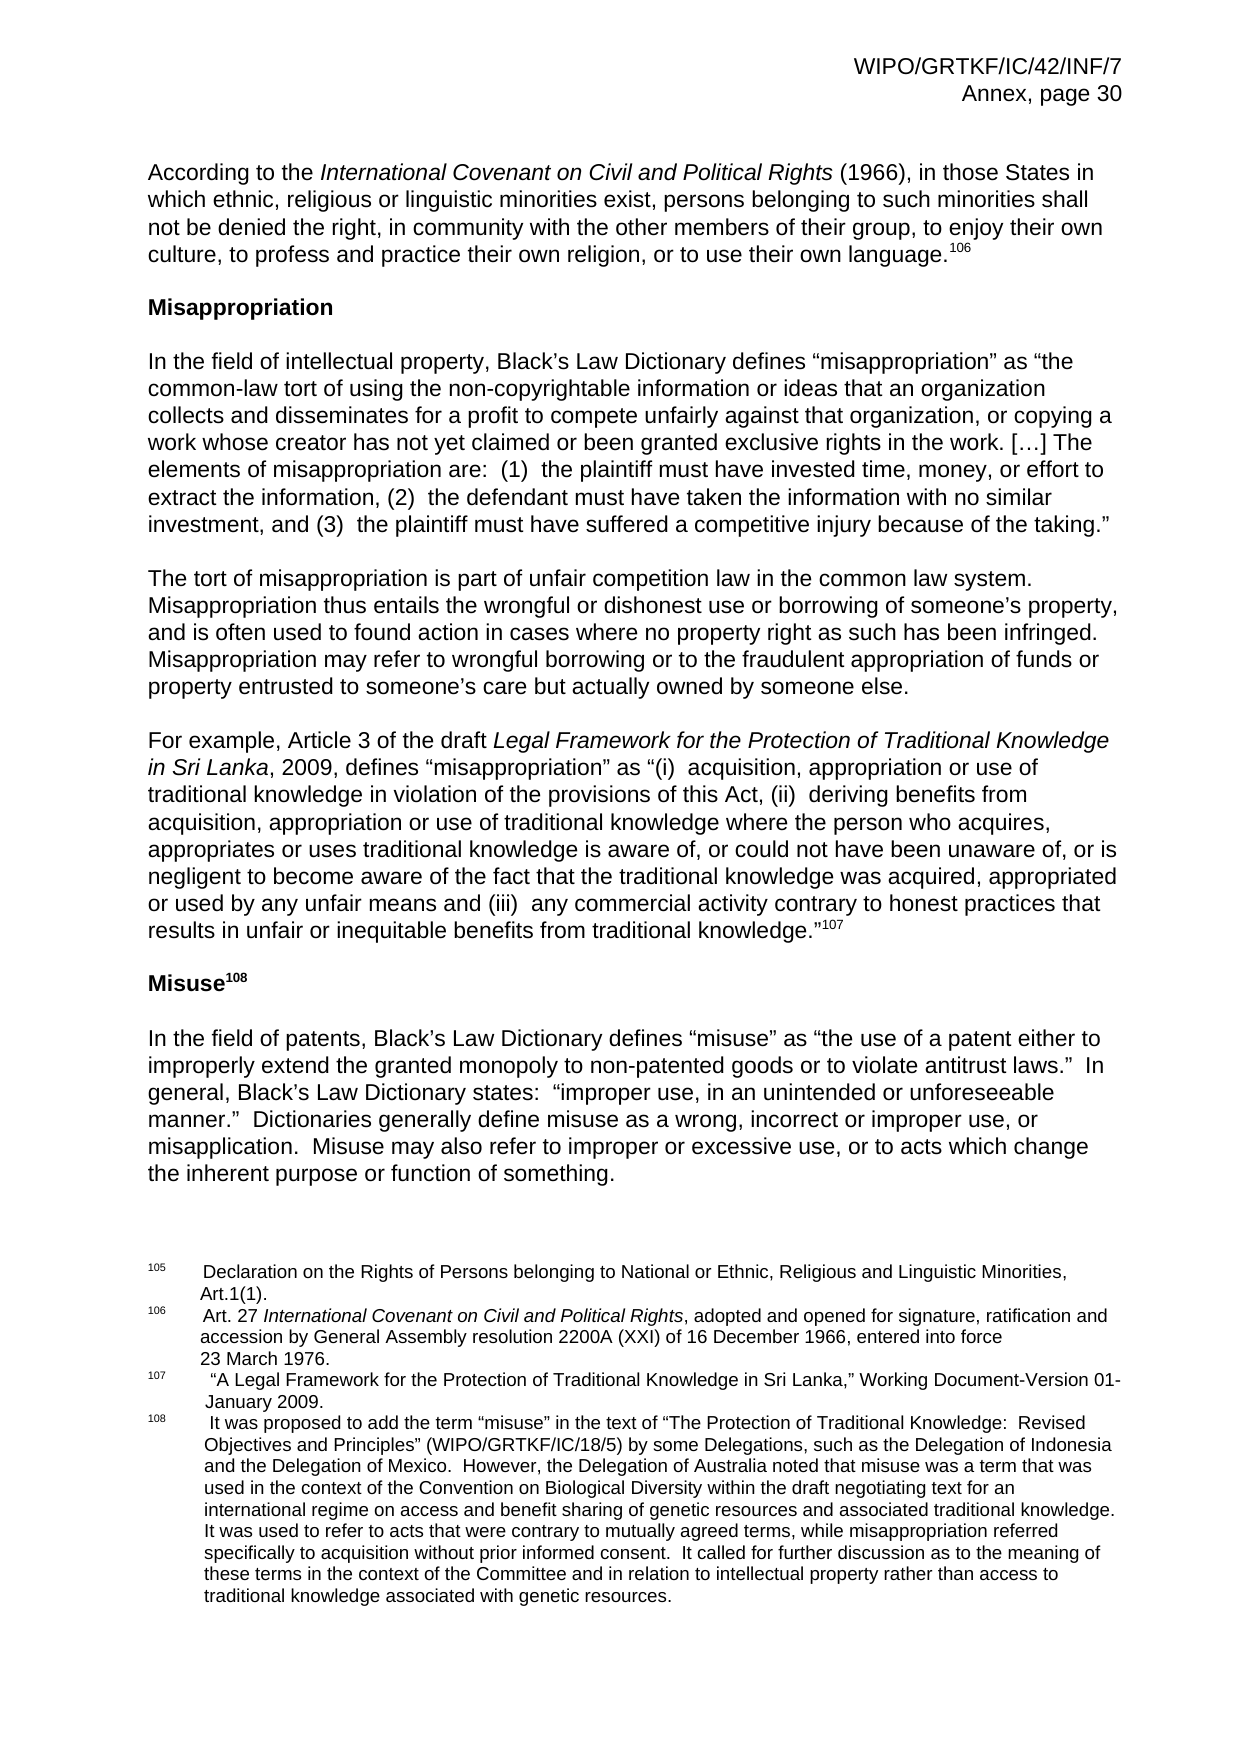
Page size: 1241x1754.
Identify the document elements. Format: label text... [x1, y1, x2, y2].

text In the field of intellectual property, Black’s Law Dictionary defines “misappropriation” as “the common-law tort of using the non-copyrightable information or ideas that an organization collects and disseminates for a profit to compete unfairly against that organization, or copying a work whose creator has not yet claimed or been granted exclusive rights in the work. […] The elements of misappropriation are: (1) the plaintiff must have invested time, money, or effort to extract the information, (2) the defendant must have taken the information with no similar investment, and (3) the plaintiff must have suffered a competitive injury because of the taking.” [148, 347, 1122, 537]
subtitle Misuse [148, 970, 1122, 997]
text The tort of misappropriation is part of unfair competition law in the common law system. Misappropriation thus entails the wrongful or dishonest use or borrowing of someone’s property, and is often used to found action in cases where no property right as such has been infringed. Misappropriation may refer to wrongful borrowing or to the fraudulent appropriation of funds or property entrusted to someone’s care but actually owned by someone else. [148, 564, 1122, 699]
text For example, Article 3 of the draft Legal Framework for the Protection of Traditional Knowledge in Sri Lanka, 2009, defines “misappropriation” as “(i) acquisition, appropriation or use of traditional knowledge in violation of the provisions of this Act, (ii) deriving benefits from acquisition, appropriation or use of traditional knowledge where the person who acquires, appropriates or uses traditional knowledge is aware of, or could not have been unaware of, or is negligent to become aware of the fact that the traditional knowledge was acquired, appropriated or used by any unfair means and (iii) any commercial activity contrary to honest practices that results in unfair or inequitable benefits from traditional knowledge.” [148, 727, 1122, 943]
subtitle Misappropriation [148, 294, 1122, 320]
text In the field of patents, Black’s Law Dictionary defines “misuse” as “the use of a patent either to improperly extend the granted monopoly to non-patented goods or to violate antitrust laws.” In general, Black’s Law Dictionary states: “improper use, in an unintended or unforeseeable manner.” Dictionaries generally define misuse as a wrong, incorrect or improper use, or misapplication. Misuse may also refer to improper or excessive use, or to acts which change the inherent purpose or function of something. [148, 1024, 1122, 1186]
text According to the International Covenant on Civil and Political Rights (1966), in those States in which ethnic, religious or linguistic minorities exist, persons belonging to such minorities shall not be denied the right, in community with the other members of their group, to enjoy their own culture, to profess and practice their own religion, or to use their own language. [148, 158, 1122, 267]
